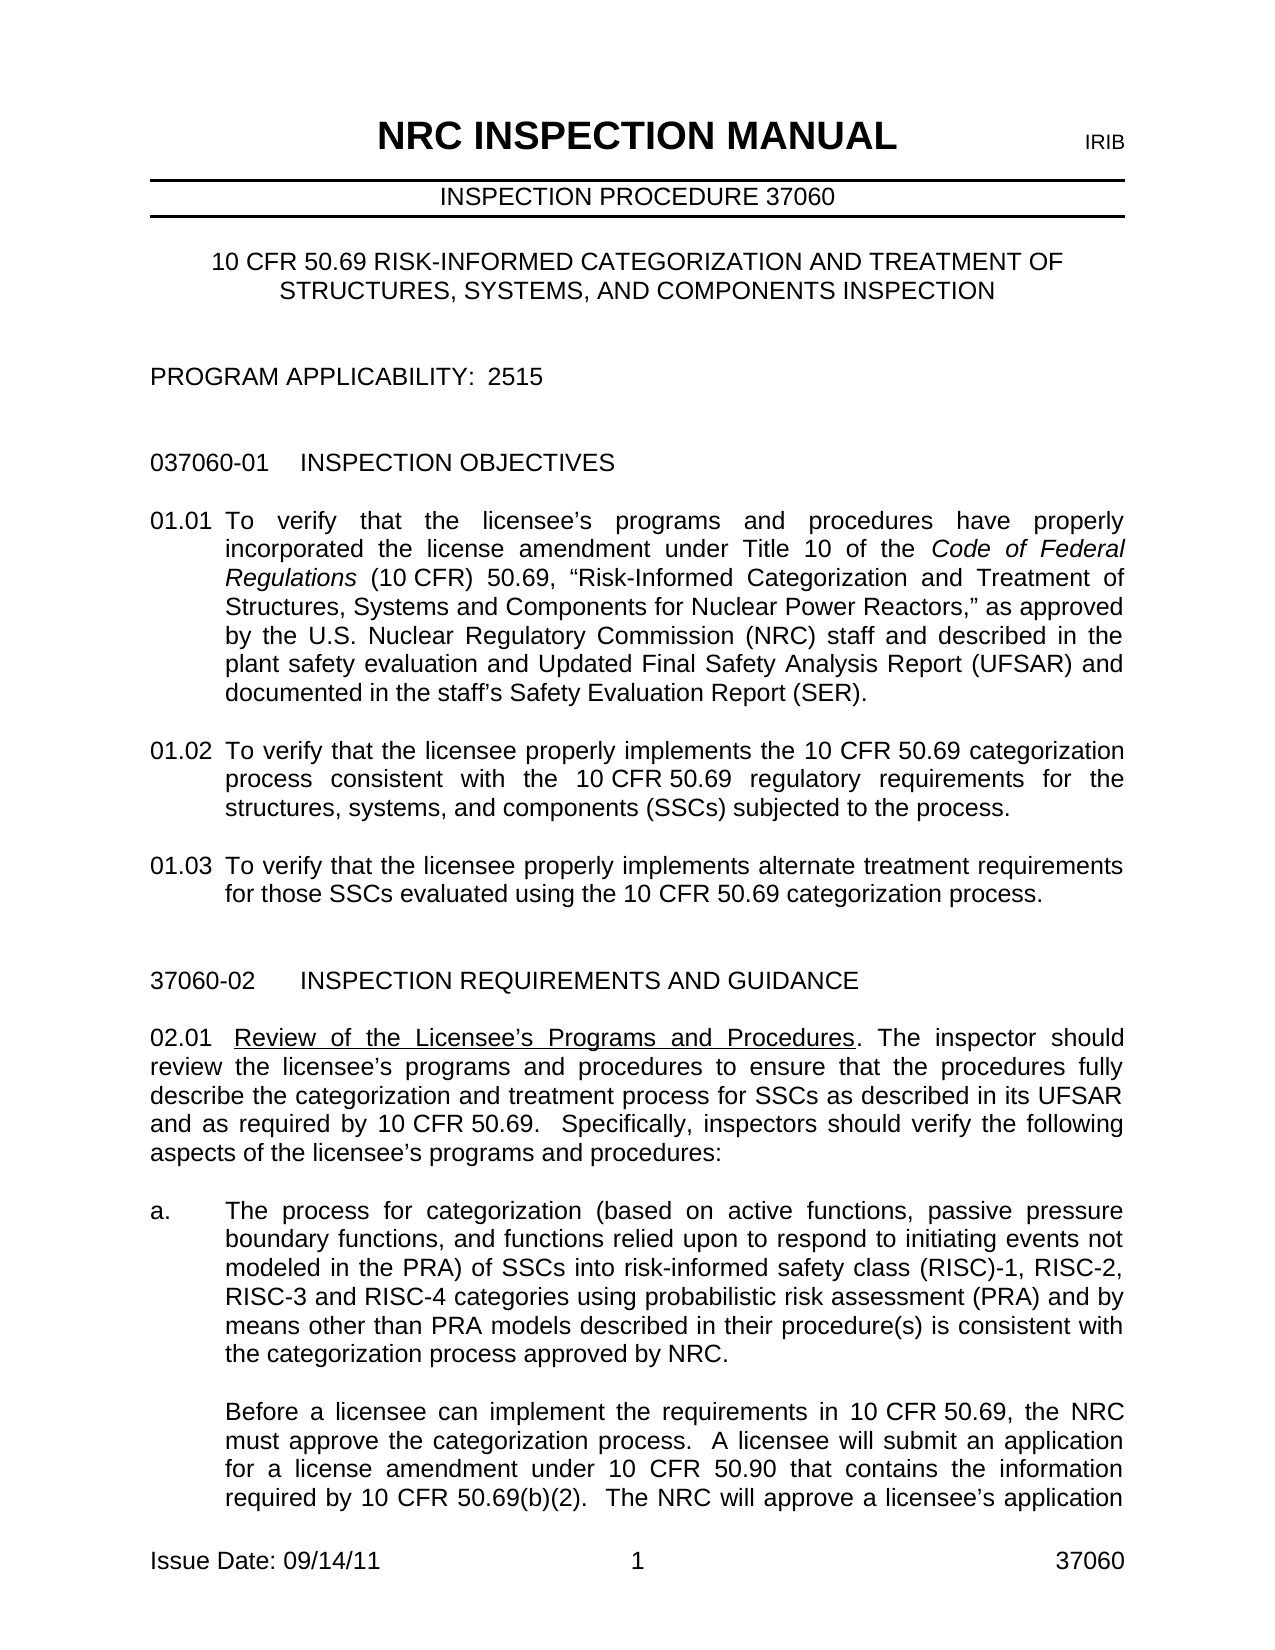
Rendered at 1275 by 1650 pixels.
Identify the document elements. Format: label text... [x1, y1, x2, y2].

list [225, 1397, 1125, 1512]
list To verify that the licensee’s programs and procedures have properly incorporated the license amendment under Title 10 of the Code of Federal Regulations (10 CFR) 50.69, “Risk-Informed Categorization and Treatment of Structures, Systems and Components for Nuclear Power Reactors,” as approved by the U.S. Nuclear Regulatory Commission (NRC) staff and described in the plant safety evaluation and Updated Final Safety Analysis Report (UFSAR) and documented in the staff’s Safety Evaluation Report (SER). [150, 506, 1125, 707]
text 37060-02 INSPECTION REQUIREMENTS AND GUIDANCE [150, 966, 1125, 994]
text 10 CFR 50.69 RISK-INFORMED CATEGORIZATION AND TREATMENT OF STRUCTURES, SYSTEMS, AND COMPONENTS INSPECTION [150, 247, 1125, 304]
text PROGRAM APPLICABILITY: 2515 [150, 362, 1125, 391]
text 02.01 Review of the Licensee’s Programs and Procedures. The inspector should review the licensee’s programs and procedures to ensure that the procedures fully describe the categorization and treatment process for SSCs as described in its UFSAR and as required by 10 CFR 50.69. Specifically, inspectors should verify the following aspects of the licensee’s programs and procedures: [150, 1023, 1125, 1167]
text NRC INSPECTION MANUAL IRIB [150, 112, 1125, 158]
text INSPECTION PROCEDURE 37060 [150, 182, 1125, 215]
text 037060-01 INSPECTION OBJECTIVES [150, 448, 1125, 477]
list The process for categorization (based on active functions, passive pressure boundary functions, and functions relied upon to respond to initiating events not modeled in the PRA) of SSCs into risk-informed safety class (RISC)-1, RISC-2, RISC-3 and RISC-4 categories using probabilistic risk assessment (PRA) and by means other than PRA models described in their procedure(s) is consistent with the categorization process approved by NRC. [150, 1196, 1125, 1368]
list To verify that the licensee properly implements alternate treatment requirements for those SSCs evaluated using the 10 CFR 50.69 categorization process. [150, 851, 1125, 908]
list To verify that the licensee properly implements the 10 CFR 50.69 categorization process consistent with the 10 CFR 50.69 regulatory requirements for the structures, systems, and components (SSCs) subjected to the process. [150, 736, 1125, 822]
